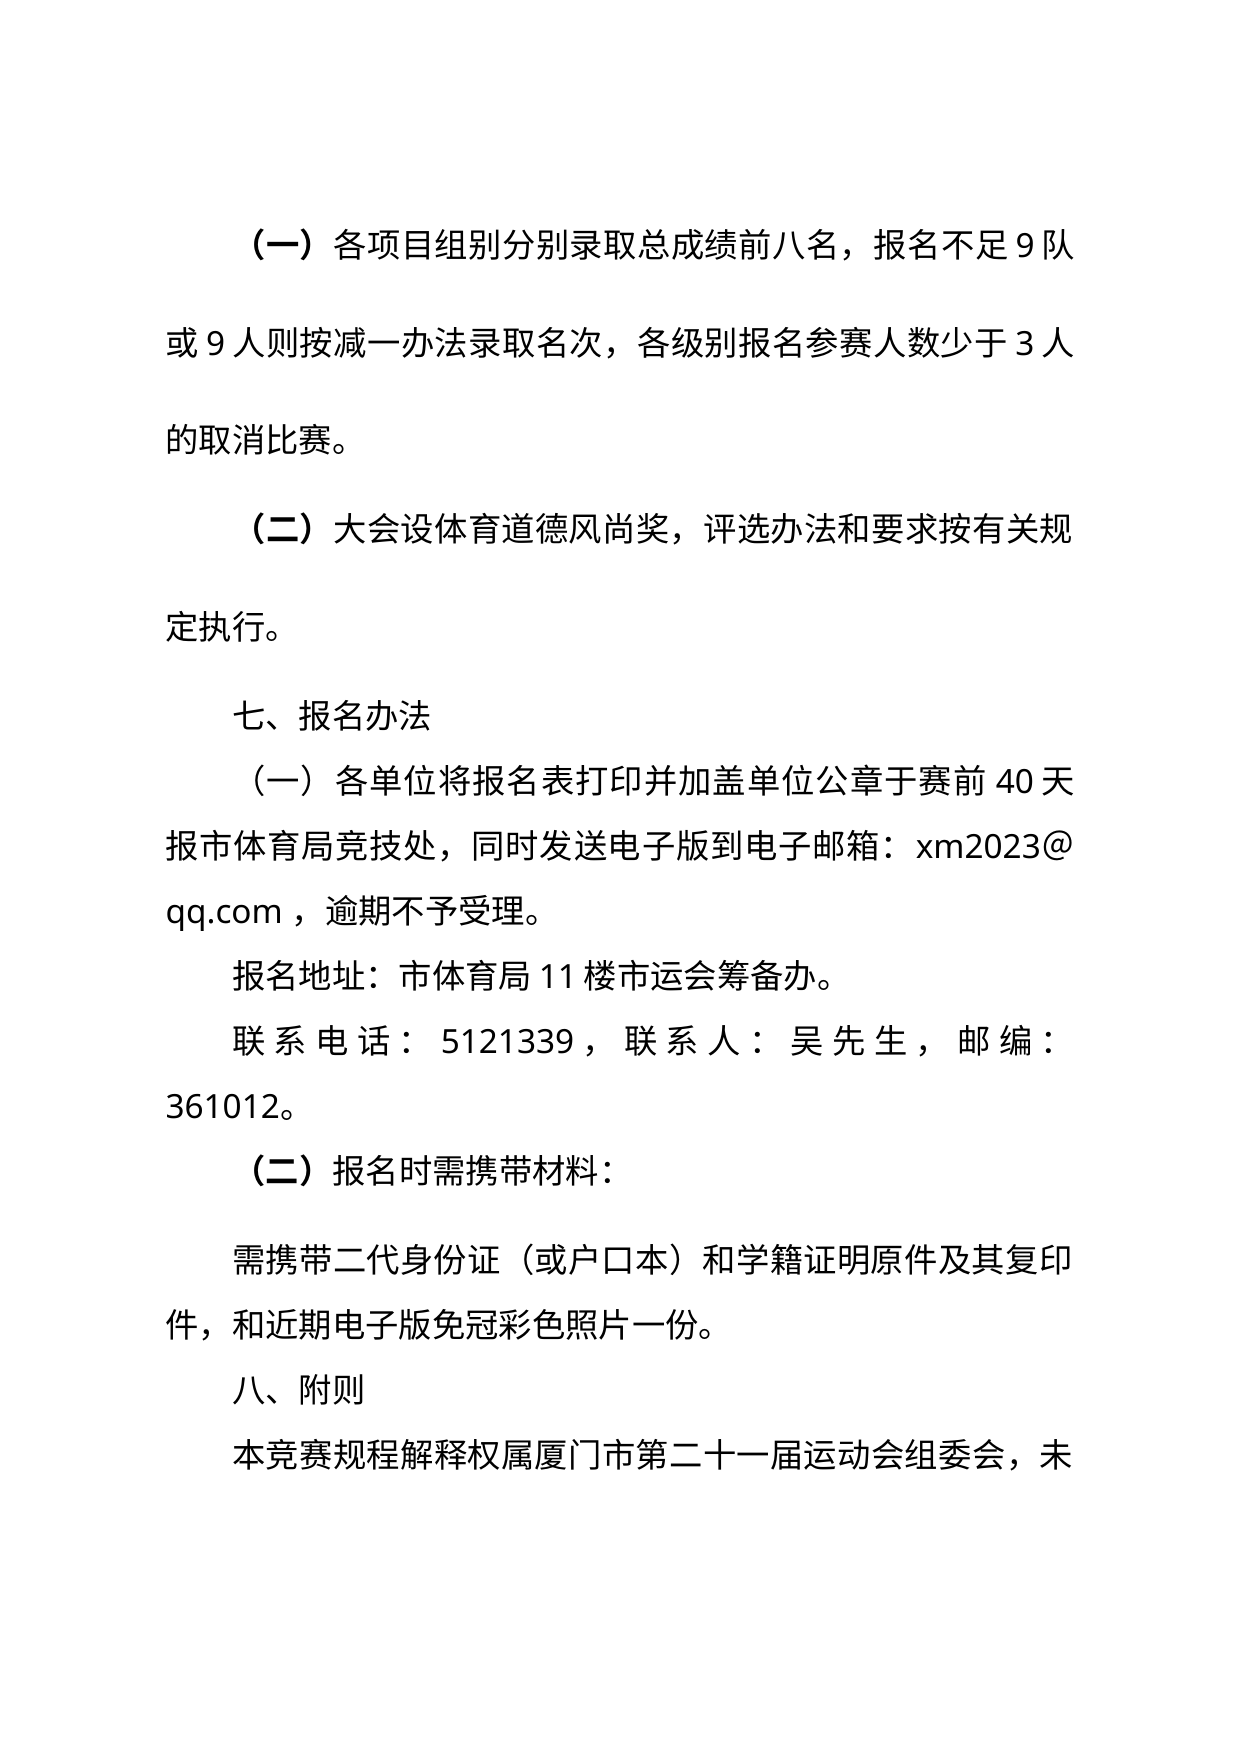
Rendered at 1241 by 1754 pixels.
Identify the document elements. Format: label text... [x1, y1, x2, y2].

text （二）报名时需携带材料： [165, 1136, 1075, 1201]
text 七、报名办法 [165, 681, 1075, 746]
text 需携带二代身份证（或户口本）和学籍证明原件及其复印件，和近期电子版免冠彩色照片一份。 [165, 1225, 1075, 1355]
text 联系电话：5121339，联系人：吴先生，邮编：361012。 [165, 1006, 1075, 1136]
text （一）各单位将报名表打印并加盖单位公章于赛前40天报市体育局竞技处，同时发送电子版到电子邮箱：xm2023＠qq.com ，逾期不予受理。 [165, 746, 1075, 941]
text （一）各项目组别分别录取总成绩前八名，报名不足9队或9人则按减一办法录取名次，各级别报名参赛人数少于3人的取消比赛。 [165, 211, 1075, 471]
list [165, 1420, 1075, 1485]
text （二）大会设体育道德风尚奖，评选办法和要求按有关规定执行。 [165, 495, 1075, 657]
list 附则 [165, 1355, 1075, 1420]
text 报名地址：市体育局11楼市运会筹备办。 [165, 941, 1075, 1006]
